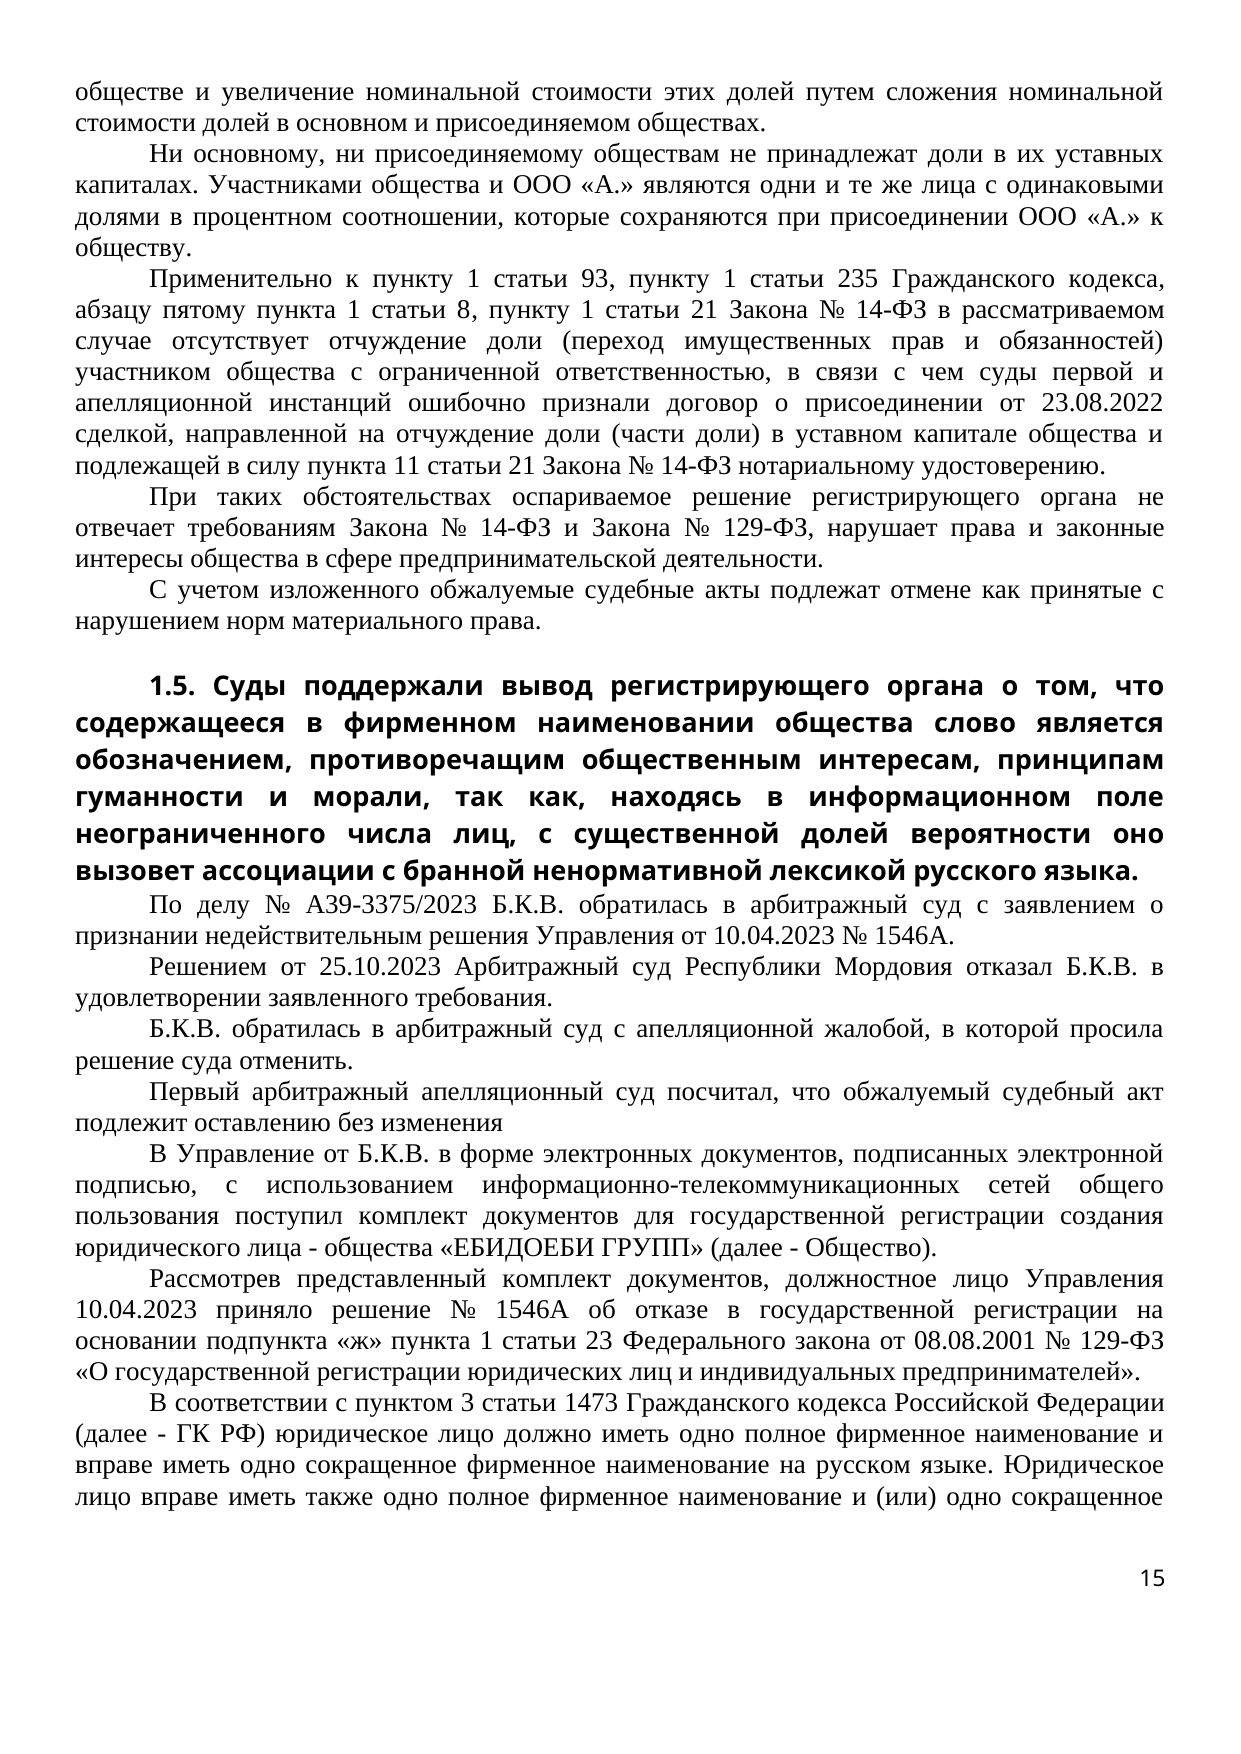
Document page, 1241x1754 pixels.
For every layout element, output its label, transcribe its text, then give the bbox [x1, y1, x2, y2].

text С учетом изложенного обжалуемые судебные акты подлежат отмене как принятые с нарушением норм материального права. [75, 573, 1165, 636]
text Решением от 25.10.2023 Арбитражный суд Республики Мордовия отказал Б.К.В. в удовлетворении заявленного требования. [75, 950, 1165, 1013]
text Применительно к пункту 1 статьи 93, пункту 1 статьи 235 Гражданского кодекса, абзацу пятому пункта 1 статьи 8, пункту 1 статьи 21 Закона № 14-ФЗ в рассматриваемом случае отсутствует отчуждение доли (переход имущественных прав и обязанностей) участником общества с ограниченной ответственностью, в связи с чем суды первой и апелляционной инстанций ошибочно признали договор о присоединении от 23.08.2022 сделкой, направленной на отчуждение доли (части доли) в уставном капитале общества и подлежащей в силу пункта 11 статьи 21 Закона № 14-ФЗ нотариальному удостоверению. [75, 262, 1165, 480]
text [75, 75, 1165, 137]
text По делу № А39-3375/2023 Б.К.В. обратилась в арбитражный суд с заявлением о признании недействительным решения Управления от 10.04.2023 № 1546А. [75, 888, 1165, 950]
text Ни основному, ни присоединяемому обществам не принадлежат доли в их уставных капиталах. Участниками общества и ООО «А.» являются одни и те же лица с одинаковыми долями в процентном соотношении, которые сохраняются при присоединении ООО «А.» к обществу. [75, 137, 1165, 262]
text Б.К.В. обратилась в арбитражный суд с апелляционной жалобой, в которой просила решение суда отменить. [75, 1013, 1165, 1075]
text Первый арбитражный апелляционный суд посчитал, что обжалуемый судебный акт подлежит оставлению без изменения [75, 1075, 1165, 1137]
text Рассмотрев представленный комплект документов, должностное лицо Управления 10.04.2023 приняло решение № 1546А об отказе в государственной регистрации на основании подпункта «ж» пункта 1 статьи 23 Федерального закона от 08.08.2001 № 129-ФЗ «О государственной регистрации юридических лиц и индивидуальных предпринимателей». [75, 1262, 1165, 1386]
text В Управление от Б.К.В. в форме электронных документов, подписанных электронной подписью, с использованием информационно-телекоммуникационных сетей общего пользования поступил комплект документов для государственной регистрации создания юридического лица - общества «ЕБИДОЕБИ ГРУПП» (далее - Общество). [75, 1137, 1165, 1262]
text 1.5. Суды поддержали вывод регистрирующего органа о том, что содержащееся в фирменном наименовании общества слово является обозначением, противоречащим общественным интересам, принципам гуманности и морали, так как, находясь в информационном поле неограниченного числа лиц, с существенной долей вероятности оно вызовет ассоциации с бранной ненормативной лексикой русского языка. [75, 667, 1165, 888]
text При таких обстоятельствах оспариваемое решение регистрирующего органа не отвечает требованиям Закона № 14-ФЗ и Закона № 129-ФЗ, нарушает права и законные интересы общества в сфере предпринимательской деятельности. [75, 480, 1165, 573]
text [75, 1386, 1165, 1511]
